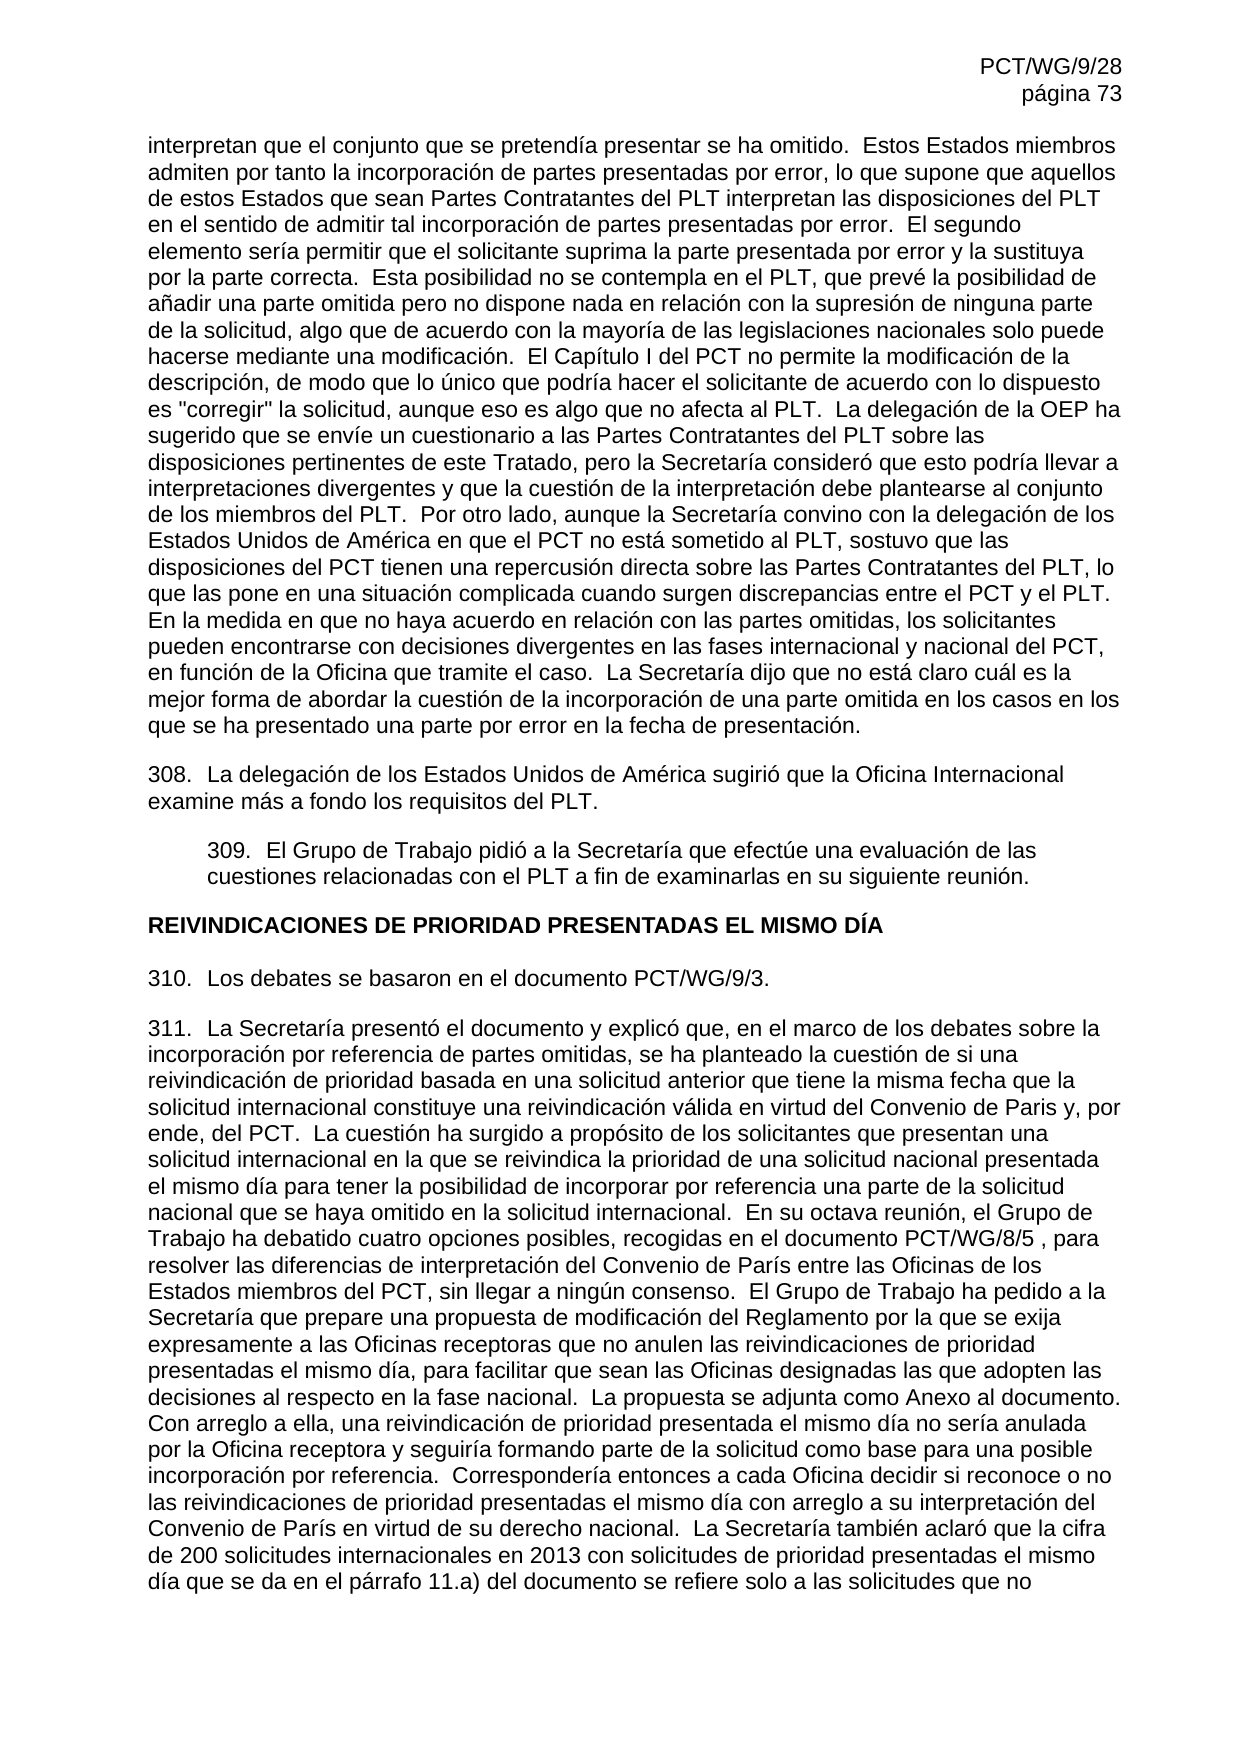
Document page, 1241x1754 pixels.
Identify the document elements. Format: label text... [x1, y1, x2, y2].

list El Grupo de Trabajo pidió a la Secretaría que efectúe una evaluación de las cuestiones relacionadas con el PLT a fin de examinarlas en su siguiente reunión. [207, 837, 1122, 889]
subtitle Reivindicaciones de prioridad presentadas el mismo día [148, 912, 1122, 939]
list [148, 1014, 1122, 1594]
list Los debates se basaron en el documento PCT/WG/9/3. [148, 965, 1122, 992]
list La delegación de los Estados Unidos de América sugirió que la Oficina Internacional examine más a fondo los requisitos del PLT. [148, 761, 1122, 814]
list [148, 132, 1122, 738]
